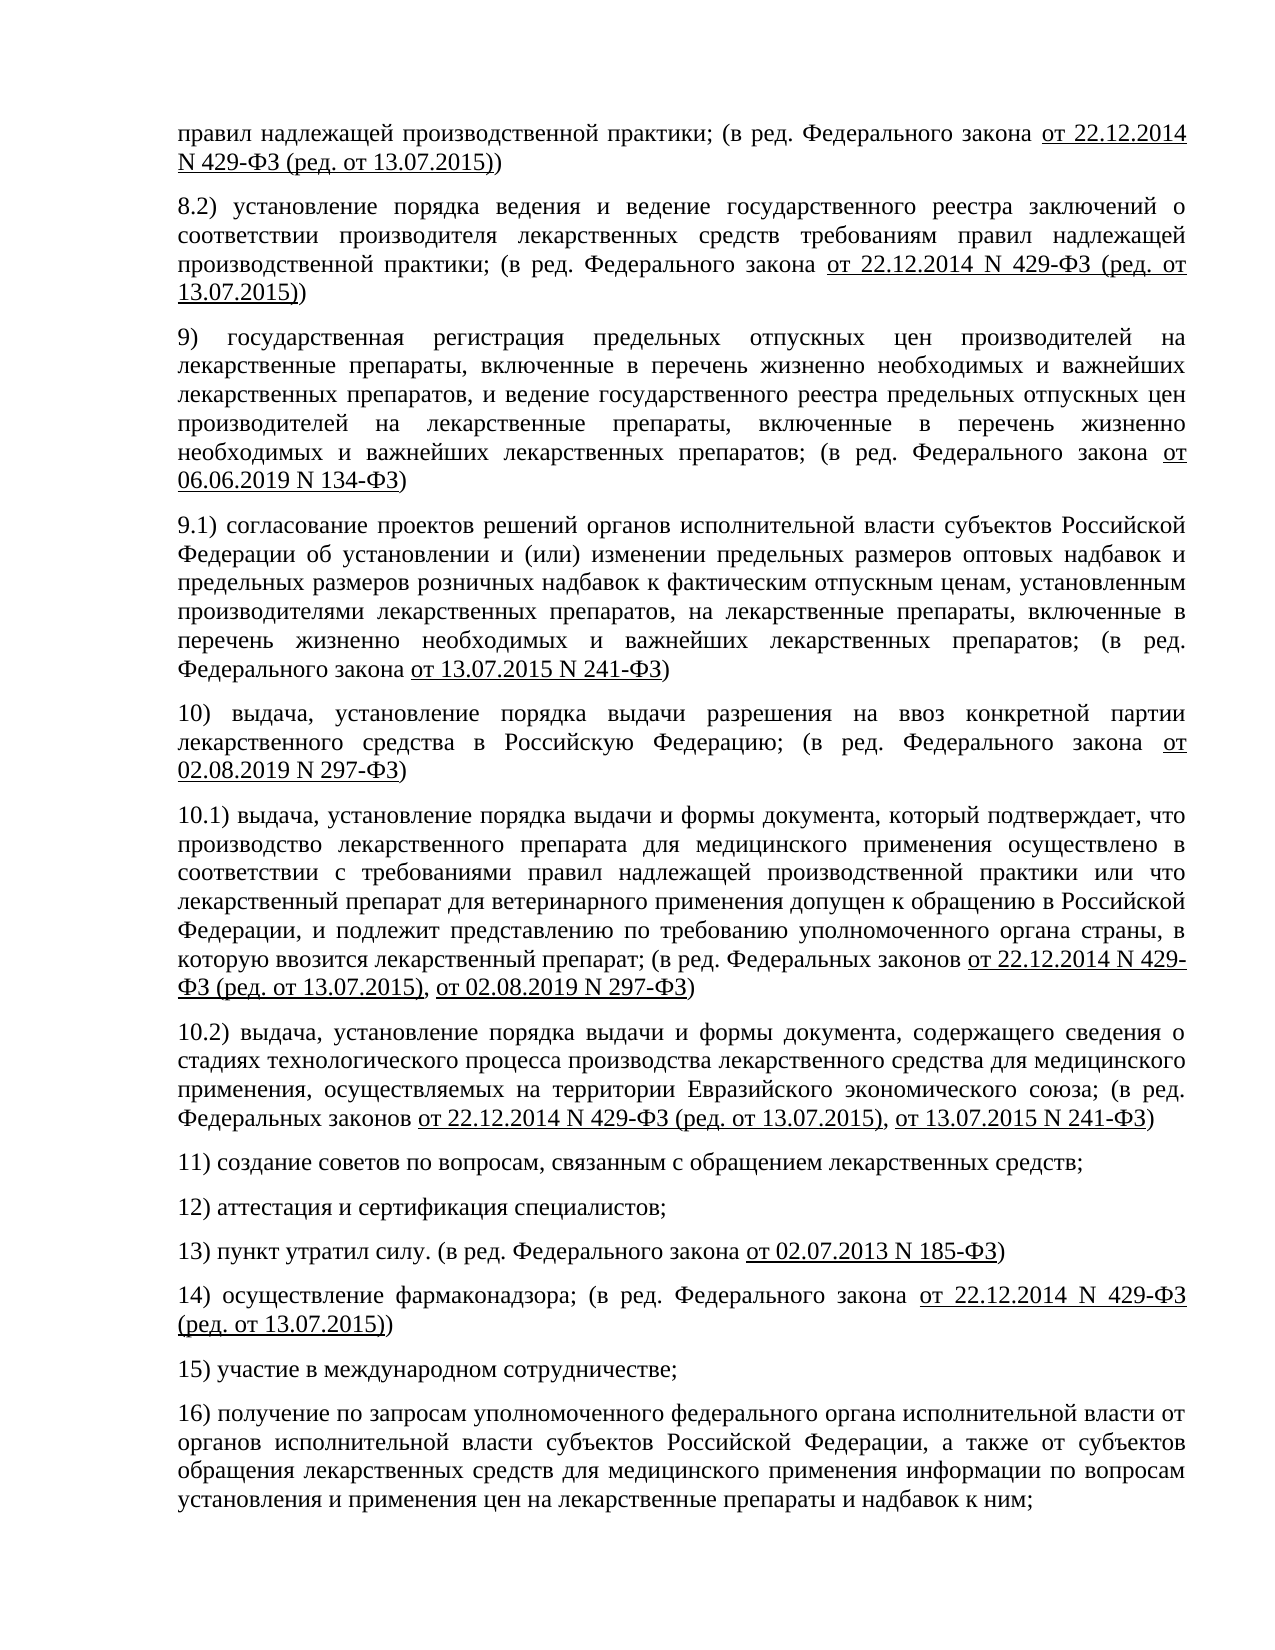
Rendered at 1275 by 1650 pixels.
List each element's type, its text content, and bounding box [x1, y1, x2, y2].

text 11) создание советов по вопросам, связанным с обращением лекарственных средств; [177, 1147, 1186, 1176]
text 10) выдача, установление порядка выдачи разрешения на ввоз конкретной партии лекарственного средства в Российскую Федерацию; (в ред. Федерального закона от 02.08.2019 N 297-ФЗ) [177, 698, 1186, 784]
text 9.1) согласование проектов решений органов исполнительной власти субъектов Российской Федерации об установлении и (или) изменении предельных размеров оптовых надбавок и предельных размеров розничных надбавок к фактическим отпускным ценам, установленным производителями лекарственных препаратов, на лекарственные препараты, включенные в перечень жизненно необходимых и важнейших лекарственных препаратов; (в ред. Федерального закона от 13.07.2015 N 241-ФЗ) [177, 510, 1186, 682]
text 10.2) выдача, установление порядка выдачи и формы документа, содержащего сведения о стадиях технологического процесса производства лекарственного средства для медицинского применения, осуществляемых на территории Евразийского экономического союза; (в ред. Федеральных законов от 22.12.2014 N 429-ФЗ (ред. от 13.07.2015), от 13.07.2015 N 241-ФЗ) [177, 1017, 1186, 1132]
text 8.2) установление порядка ведения и ведение государственного реестра заключений о соответствии производителя лекарственных средств требованиям правил надлежащей производственной практики; (в ред. Федерального закона от 22.12.2014 N 429-ФЗ (ред. от 13.07.2015)) [177, 191, 1186, 306]
text 16) получение по запросам уполномоченного федерального органа исполнительной власти от органов исполнительной власти субъектов Российской Федерации, а также от субъектов обращения лекарственных средств для медицинского применения информации по вопросам установления и применения цен на лекарственные препараты и надбавок к ним; [177, 1398, 1186, 1513]
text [177, 118, 1186, 176]
text 12) аттестация и сертификация специалистов; [177, 1192, 1186, 1221]
text 14) осуществление фармаконадзора; (в ред. Федерального закона от 22.12.2014 N 429-ФЗ (ред. от 13.07.2015)) [177, 1281, 1186, 1338]
text 9) государственная регистрация предельных отпускных цен производителей на лекарственные препараты, включенные в перечень жизненно необходимых и важнейших лекарственных препаратов, и ведение государственного реестра предельных отпускных цен производителей на лекарственные препараты, включенные в перечень жизненно необходимых и важнейших лекарственных препаратов; (в ред. Федерального закона от 06.06.2019 N 134-ФЗ) [177, 322, 1186, 494]
text 10.1) выдача, установление порядка выдачи и формы документа, который подтверждает, что производство лекарственного препарата для медицинского применения осуществлено в соответствии с требованиями правил надлежащей производственной практики или что лекарственный препарат для ветеринарного применения допущен к обращению в Российской Федерации, и подлежит представлению по требованию уполномоченного органа страны, в которую ввозится лекарственный препарат; (в ред. Федеральных законов от 22.12.2014 N 429-ФЗ (ред. от 13.07.2015), от 02.08.2019 N 297-ФЗ) [177, 800, 1186, 1001]
text 15) участие в международном сотрудничестве; [177, 1354, 1186, 1382]
text 13) пункт утратил силу. (в ред. Федерального закона от 02.07.2013 N 185-ФЗ) [177, 1236, 1186, 1265]
